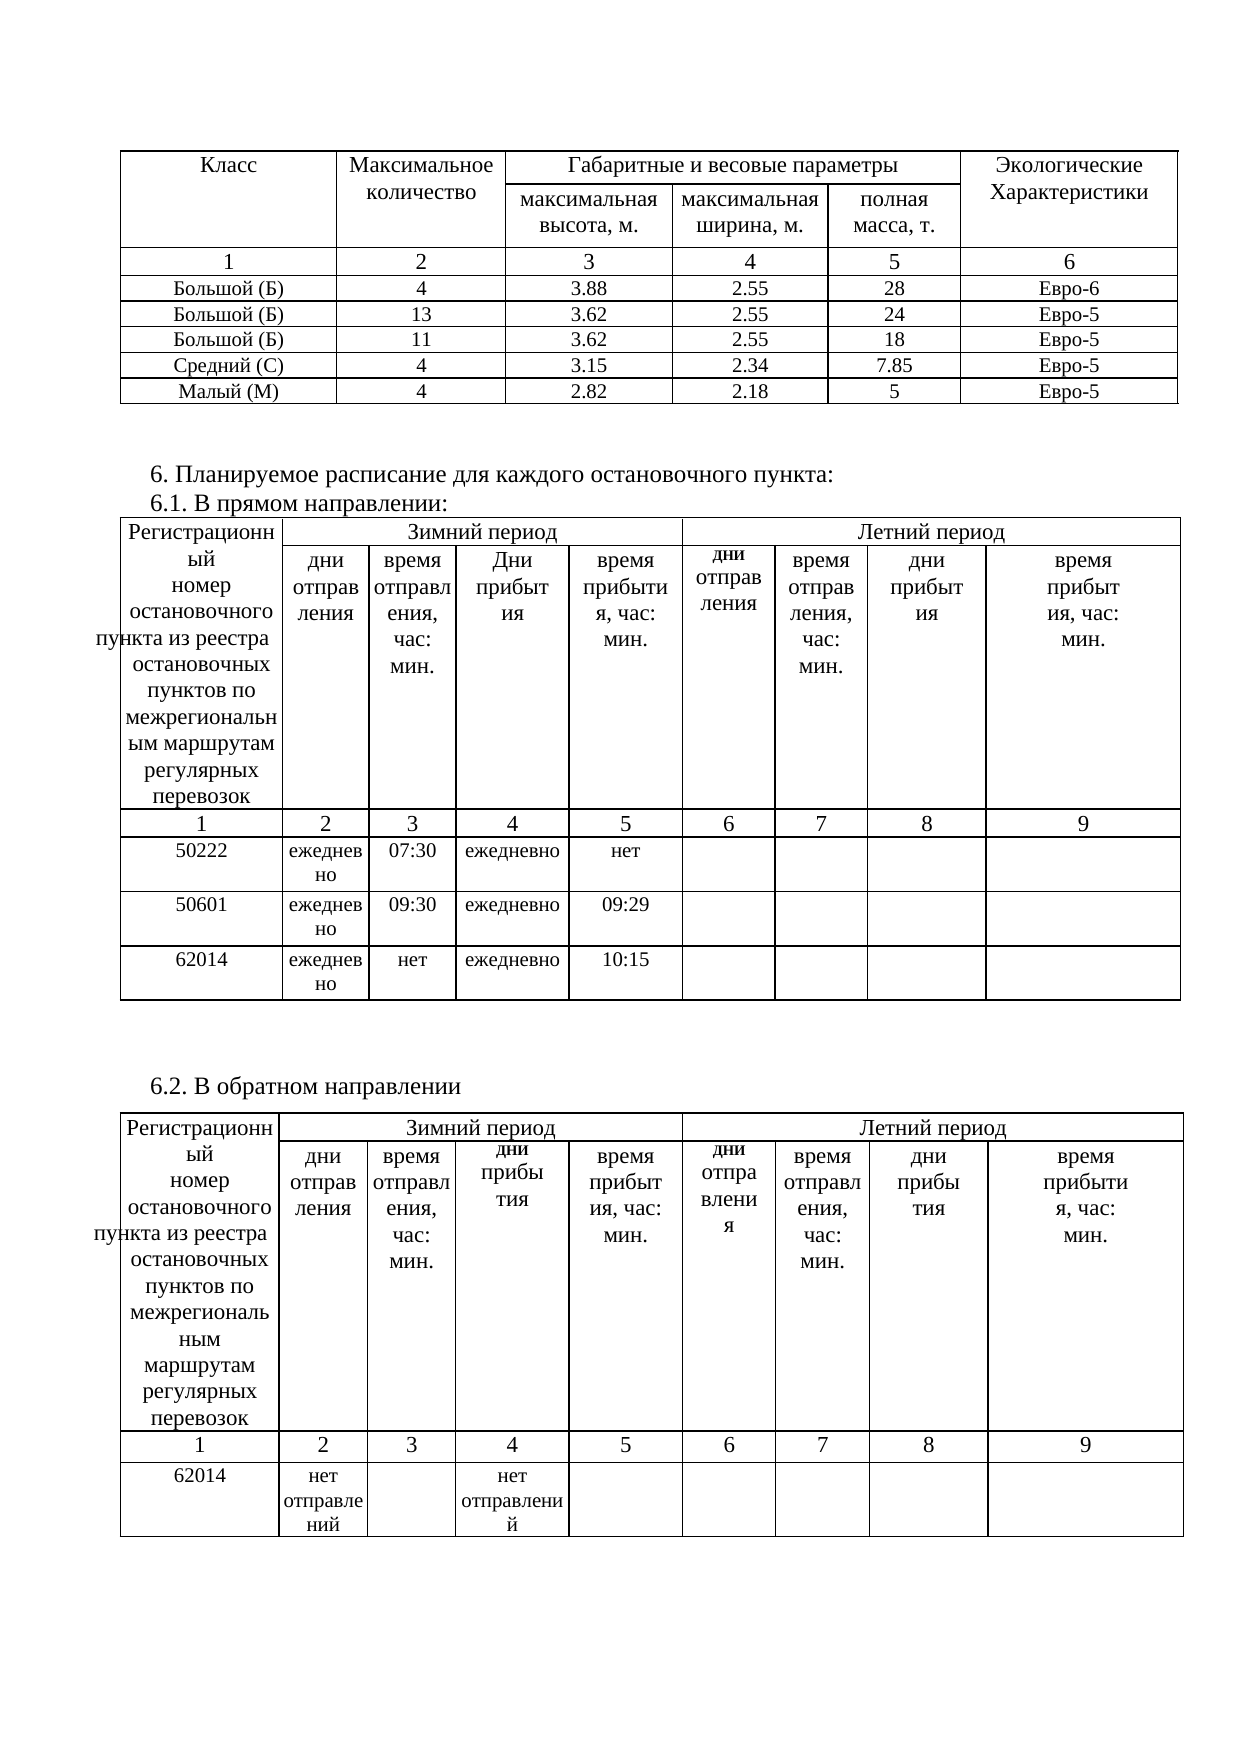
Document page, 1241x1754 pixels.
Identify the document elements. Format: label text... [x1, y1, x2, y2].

table_cell время прибыт ия, час: мин. [987, 546, 1180, 808]
table_cell 09:29 [570, 892, 682, 945]
table_cell [683, 947, 774, 999]
table_cell Евро-5 [961, 302, 1177, 326]
table_cell 2.82 [506, 379, 672, 403]
table_cell 62014 [121, 947, 282, 999]
table_cell 4 [337, 276, 505, 300]
table_cell ежедневно [457, 838, 568, 891]
table_cell 4 [337, 379, 505, 403]
table_cell 7 [776, 1432, 869, 1462]
table_cell 3 [506, 248, 672, 274]
table_cell 18 [829, 327, 960, 351]
table_cell 5 [829, 248, 960, 274]
table_cell ежедневно [283, 838, 368, 891]
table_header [121, 1114, 278, 1430]
table_cell время прибыт ия, час: мин. [570, 1142, 682, 1430]
table_cell 13 [337, 302, 505, 326]
table_cell 7.85 [829, 353, 960, 377]
table_cell [989, 1463, 1183, 1536]
table_header Зимний период [280, 1114, 682, 1140]
table_cell ДНИ прибы тия [456, 1142, 568, 1430]
table_cell Большой (Б) [121, 327, 336, 351]
table_cell максимальная высота, м. [506, 185, 672, 247]
table_cell [683, 892, 774, 945]
table_cell Средний (С) [121, 353, 336, 377]
table_cell [776, 947, 867, 999]
table_cell полная масса, т. [829, 185, 960, 247]
table_cell дни прибыт ия [868, 546, 985, 808]
table_cell 2.18 [673, 379, 827, 403]
table_cell максимальная ширина, м. [673, 185, 827, 247]
table_cell 2.55 [673, 276, 827, 300]
table_cell [868, 892, 985, 945]
table_cell 5 [570, 1432, 682, 1462]
table_cell 50222 [121, 838, 282, 891]
table_cell 3 [370, 810, 455, 836]
table_cell [868, 947, 985, 999]
table_cell 6 [683, 810, 774, 836]
table_cell время отправ ления, час: мин. [776, 546, 867, 808]
table_cell [987, 838, 1180, 891]
table_cell [870, 1463, 987, 1536]
table_cell 3.62 [506, 302, 672, 326]
table_cell 4 [673, 248, 827, 274]
table_cell 3.15 [506, 353, 672, 377]
table_cell 5 [570, 810, 682, 836]
table_cell 07:30 [370, 838, 455, 891]
table_cell время прибыти я, час: мин. [989, 1142, 1183, 1430]
table_header Класс [121, 152, 336, 247]
text 6. Планируемое расписание для каждого остановочного пункта: [150, 459, 1090, 488]
table_cell нет [370, 947, 455, 999]
table_cell 1 [121, 810, 282, 836]
table_cell 2 [337, 248, 505, 274]
table_cell ежедневно [457, 947, 568, 999]
table_cell Евро-5 [961, 379, 1177, 403]
table_cell 4 [456, 1432, 568, 1462]
table_cell [987, 947, 1180, 999]
table_cell [868, 838, 985, 891]
table_cell [683, 1463, 775, 1536]
table_cell 2 [280, 1432, 367, 1462]
table_cell ДНИ отпра влени я [683, 1142, 775, 1430]
table_cell Евро-5 [961, 353, 1177, 377]
table_cell 09:30 [370, 892, 455, 945]
table_cell Евро-6 [961, 276, 1177, 300]
table_cell [368, 1463, 455, 1536]
table_cell время отправл ения, час: мин. [776, 1142, 869, 1430]
table_cell 2.34 [673, 353, 827, 377]
table_cell дни отправ ления [283, 546, 368, 808]
table_cell [776, 892, 867, 945]
table_cell время отправл ения, час: мин. [368, 1142, 455, 1430]
table_cell ежедневно [283, 892, 368, 945]
table_cell [683, 838, 774, 891]
table_cell 62014 [121, 1463, 278, 1536]
table_cell 8 [868, 810, 985, 836]
table_cell 3.88 [506, 276, 672, 300]
table_cell Малый (М) [121, 379, 336, 403]
table_cell время прибыти я, час: мин. [570, 546, 682, 808]
table_cell 3.62 [506, 327, 672, 351]
table_cell дни отправ ления [280, 1142, 367, 1430]
table_cell 3 [368, 1432, 455, 1462]
table_cell 8 [870, 1432, 987, 1462]
table_cell ежедневно [457, 892, 568, 945]
table_header Регистрационный номер остановочного пункта из реестра остановочных пунктов по межрегиональным маршрутам регулярных перевозок [121, 518, 282, 808]
table_header Зимний период [283, 518, 682, 545]
table_cell 4 [457, 810, 568, 836]
table_cell 2.55 [673, 302, 827, 326]
table_cell Большой (Б) [121, 302, 336, 326]
table_cell [776, 838, 867, 891]
table_cell 5 [829, 379, 960, 403]
table_cell 4 [337, 353, 505, 377]
text 6.2. В обратном направлении [150, 1071, 1090, 1100]
table_cell дни прибы тия [870, 1142, 987, 1430]
table_cell Евро-5 [961, 327, 1177, 351]
table_header Экологические Характеристики [961, 152, 1177, 247]
table_cell 7 [776, 810, 867, 836]
table_cell Дни прибыт ия [457, 546, 568, 808]
table_cell нет отправлений [280, 1463, 367, 1536]
table_cell 9 [987, 810, 1180, 836]
table_cell ежедневно [283, 947, 368, 999]
table_cell [570, 1463, 682, 1536]
table_cell 50601 [121, 892, 282, 945]
table_cell 1 [121, 1432, 278, 1462]
text 6.1. В прямом направлении: [150, 488, 1090, 517]
table_cell 2.55 [673, 327, 827, 351]
table_cell 11 [337, 327, 505, 351]
table_cell ДНИ отправ ления [683, 546, 774, 808]
table_cell 28 [829, 276, 960, 300]
table_cell Большой (Б) [121, 276, 336, 300]
table_cell нет [570, 838, 682, 891]
table_header Габаритные и весовые параметры [506, 152, 960, 183]
table_cell 9 [989, 1432, 1183, 1462]
table_cell 1 [121, 248, 336, 274]
table_header Летний период [683, 1114, 1183, 1140]
table_cell время отправл ения, час: мин. [370, 546, 455, 808]
table_cell 2 [283, 810, 368, 836]
table_cell нет отправлений [456, 1463, 568, 1536]
table_cell 6 [961, 248, 1177, 274]
table_header Летний период [683, 518, 1180, 545]
table_cell 10:15 [570, 947, 682, 999]
table_header Максимальное количество [337, 152, 505, 247]
table_cell [776, 1463, 869, 1536]
table_cell 24 [829, 302, 960, 326]
table_cell [987, 892, 1180, 945]
table_cell 6 [683, 1432, 775, 1462]
